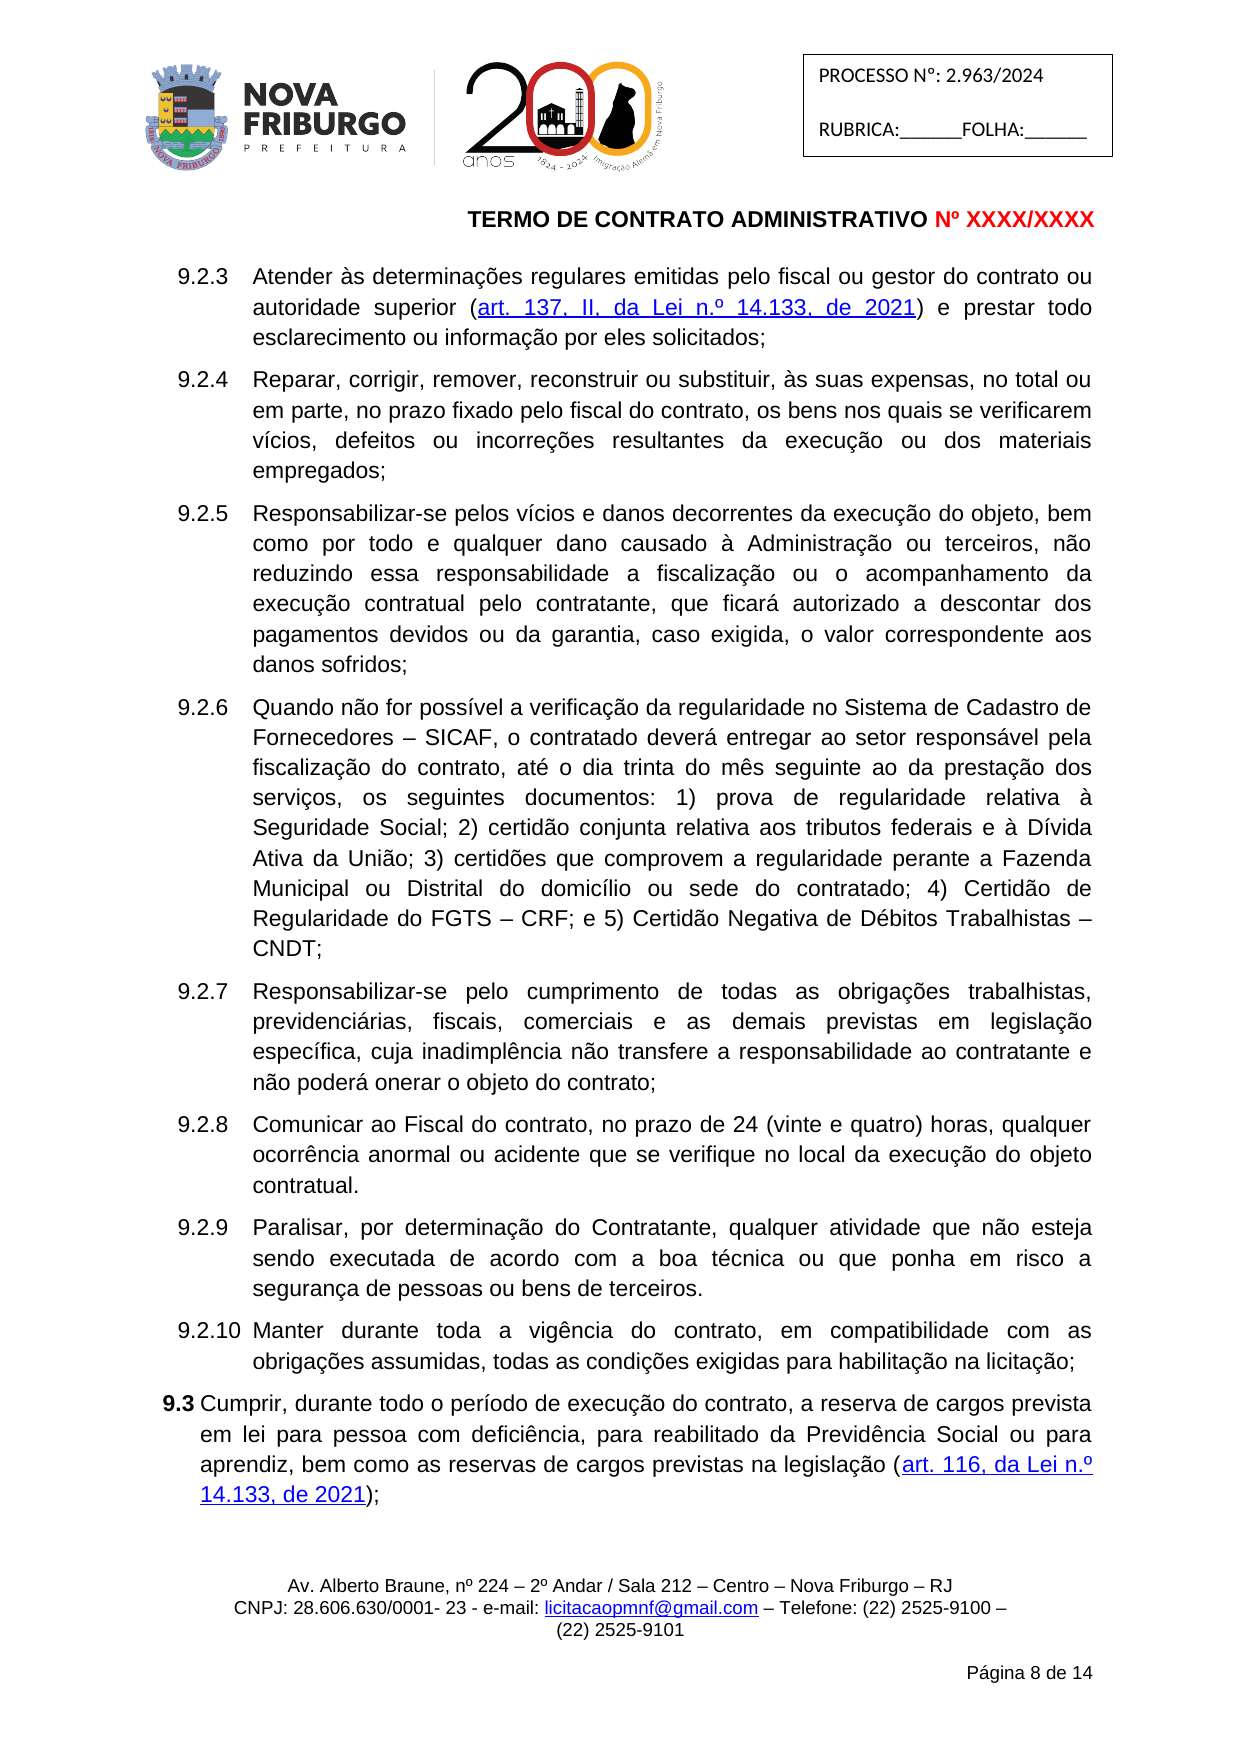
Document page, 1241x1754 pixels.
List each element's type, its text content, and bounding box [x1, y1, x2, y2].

list Comunicar ao Fiscal do contrato, no prazo de 24 (vinte e quatro) horas, qualquer ocorrência anormal ou acidente que se verifique no local da execução do objeto contratual. [177, 1111, 1092, 1198]
list Quando não for possível a verificação da regularidade no Sistema de Cadastro de Fornecedores – SICAF, o contratado deverá entregar ao setor responsável pela fiscalização do contrato, até o dia trinta do mês seguinte ao da prestação dos serviços, os seguintes documentos: 1) prova de regularidade relativa à Seguridade Social; 2) certidão conjunta relativa aos tributos federais e à Dívida Ativa da União; 3) certidões que comprovem a regularidade perante a Fazenda Municipal ou Distrital do domicílio ou sede do contratado; 4) Certidão de Regularidade do FGTS – CRF; e 5) Certidão Negativa de Débitos Trabalhistas – CNDT; [177, 693, 1092, 961]
list Atender às determinações regulares emitidas pelo fiscal ou gestor do contrato ou autoridade superior (art. 137, II, da Lei n.º 14.133, de 2021) e prestar todo esclarecimento ou informação por eles solicitados; [177, 263, 1092, 350]
list Responsabilizar-se pelos vícios e danos decorrentes da execução do objeto, bem como por todo e qualquer dano causado à Administração ou terceiros, não reduzindo essa responsabilidade a fiscalização ou o acompanhamento da execução contratual pelo contratante, que ficará autorizado a descontar dos pagamentos devidos ou da garantia, caso exigida, o valor correspondente aos danos sofridos; [177, 500, 1092, 677]
list Paralisar, por determinação do Contratante, qualquer atividade que não esteja sendo executada de acordo com a boa técnica ou que ponha em risco a segurança de pessoas ou bens de terceiros. [177, 1214, 1092, 1301]
list Cumprir, durante todo o período de execução do contrato, a reserva de cargos prevista em lei para pessoa com deficiência, para reabilitado da Previdência Social ou para aprendiz, bem como as reservas de cargos previstas na legislação (art. 116, da Lei n.º 14.133, de 2021); [162, 1390, 1092, 1507]
list Responsabilizar-se pelo cumprimento de todas as obrigações trabalhistas, previdenciárias, fiscais, comerciais e as demais previstas em legislação específica, cuja inadimplência não transfere a responsabilidade ao contratante e não poderá onerar o objeto do contrato; [177, 978, 1092, 1095]
picture [118, 29, 695, 200]
list Reparar, corrigir, remover, reconstruir ou substituir, às suas expensas, no total ou em parte, no prazo fixado pelo fiscal do contrato, os bens nos quais se verificarem vícios, defeitos ou incorreções resultantes da execução ou dos materiais empregados; [177, 366, 1092, 483]
list Manter durante toda a vigência do contrato, em compatibilidade com as obrigações assumidas, todas as condições exigidas para habilitação na licitação; [177, 1317, 1092, 1374]
